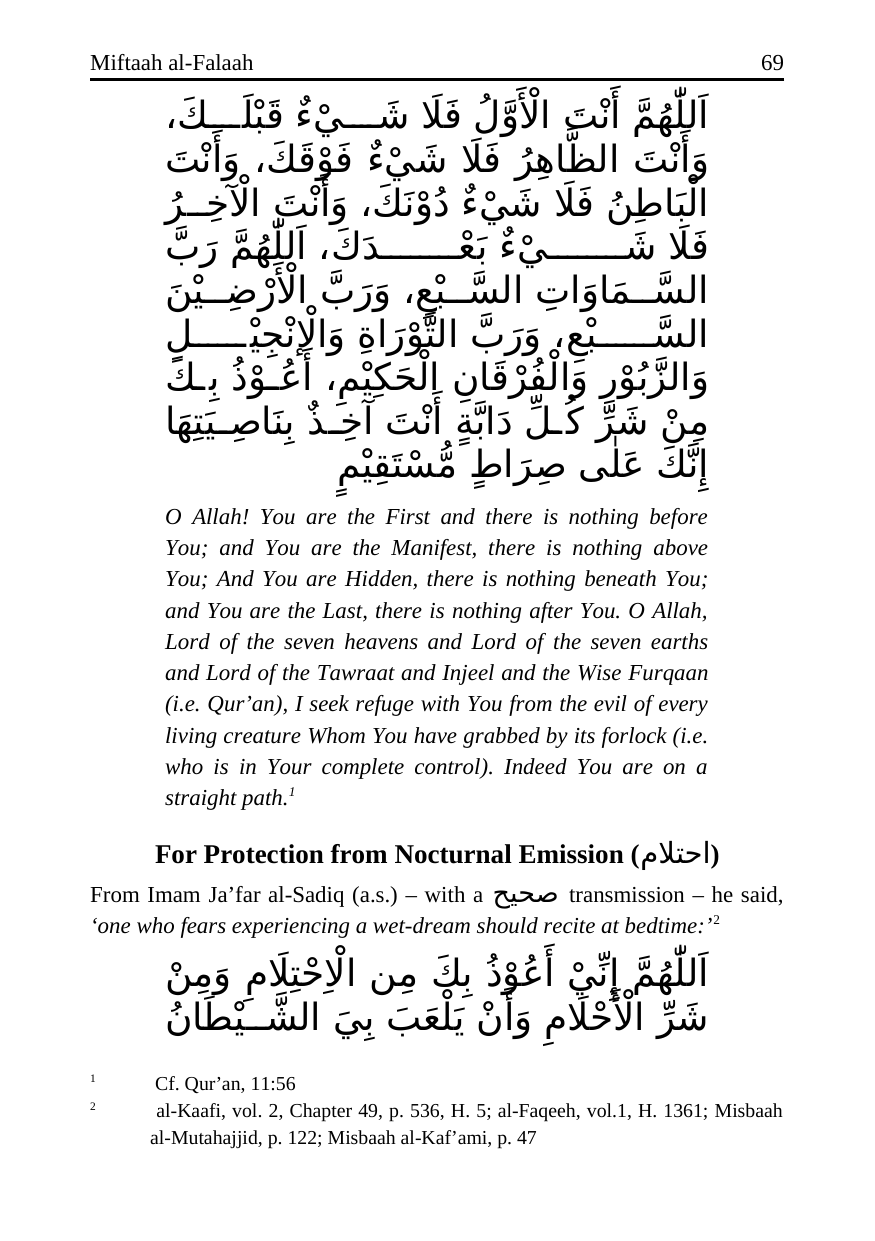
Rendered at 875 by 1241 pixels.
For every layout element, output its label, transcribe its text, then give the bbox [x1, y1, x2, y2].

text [165, 952, 709, 1039]
text From Imam Ja’far al-Sadiq (a.s.) – with a صحيح transmission – he said, ‘one who fears experiencing a wet-dream should recite at bedtime:’ [90, 877, 784, 939]
text اَللّٰهُمَّ أَنْتَ الْأَوَّلُ فَلَا شَيْ‏ءٌ قَبْلَكَ، وَأَنْتَ الظَّاهِرُ فَلَا شَيْ‏ءٌ فَوْقَكَ، وَأَنْتَ الْبَاطِنُ فَلَا شَيْ‏ءٌ دُوْنَكَ، وَأَنْتَ الْآخِرُ فَلَا شَيْ‏ءٌ بَعْدَكَ، اَللّٰهُمَّ رَبَّ السَّمَاوَاتِ السَّبْعِ، وَرَبَّ الْأَرْضِيْنَ السَّبْعِ، وَرَبَّ التَّوْرَاةِ وَالْإنْجِيْلِ وَالزَّبُوْرِ وَالْفُرْقَانِ الْحَكِيْمِ، أَعُوْذُ بِكَ مِنْ شَرِّ كُلِّ دَابَّةٍ أَنْتَ آخِذٌ بِنَاصِيَتِهَا إِنَّكَ عَلٰى‏ صِرَاطٍ مُّسْتَقِيْمٍ [165, 94, 709, 487]
subtitle For Protection from Nocturnal Emission (احتلام) [90, 837, 784, 871]
text O Allah! You are the First and there is nothing before You; and You are the Manifest, there is nothing above You; And You are Hidden, there is nothing beneath You; and You are the Last, there is nothing after You. O Allah, Lord of the seven heavens and Lord of the seven earths and Lord of the Tawraat and Injeel and the Wise Furqaan (i.e. Qur’an), I seek refuge with You from the evil of every living creature Whom You have grabbed by its forlock (i.e. who is in Your complete control). Indeed You are on a straight path. [165, 499, 709, 812]
